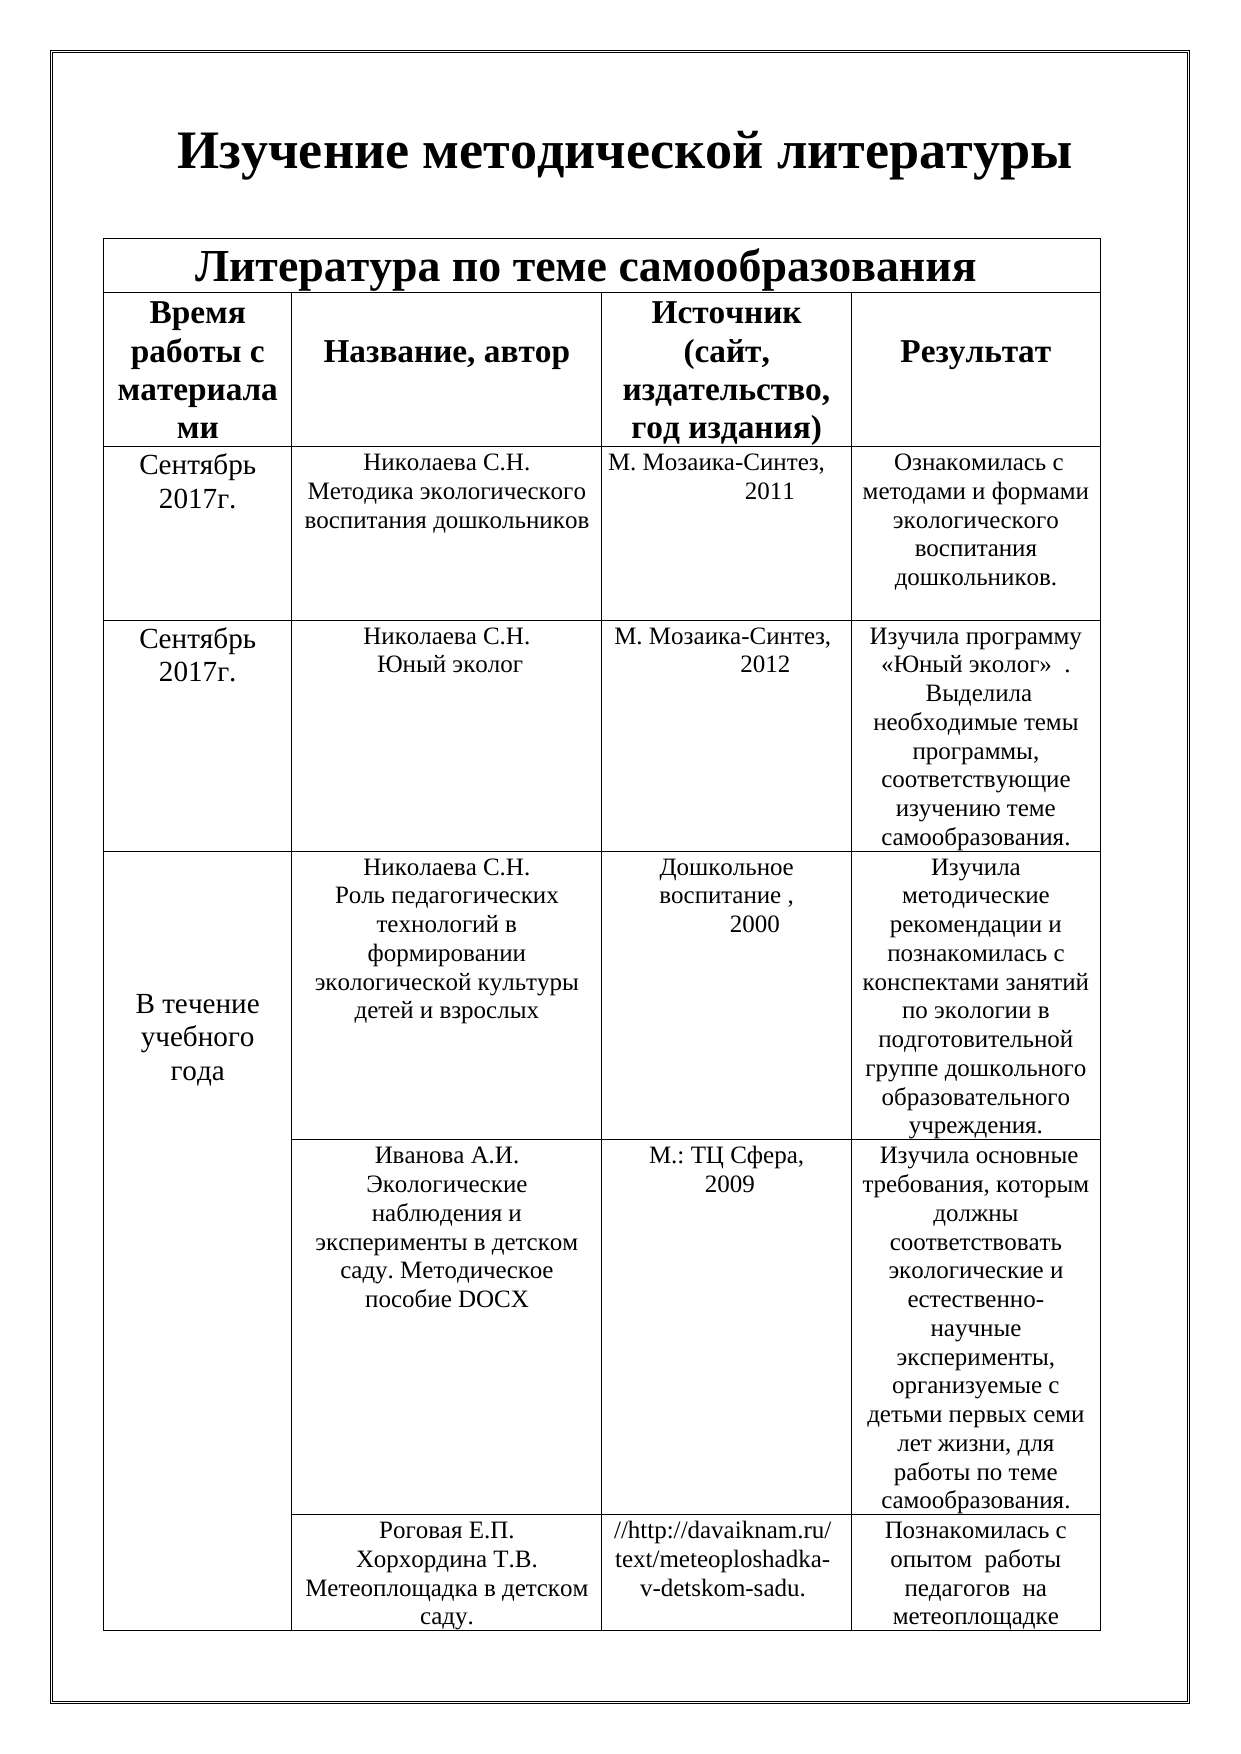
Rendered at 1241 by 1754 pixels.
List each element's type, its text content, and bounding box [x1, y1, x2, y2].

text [177, 118, 1152, 209]
table_cell Сентябрь 2017г. [104, 621, 291, 851]
table_cell В течение учебного года [104, 852, 291, 1630]
table_cell Николаева С.Н. Методика экологического воспитания дошкольников [292, 447, 601, 620]
table_cell Название, автор [292, 293, 601, 446]
table_cell Результат [852, 293, 1100, 446]
table_cell Источник (сайт, издательство, год издания) [602, 293, 851, 446]
table_cell М. Мозаика-Синтез, 2011 [602, 447, 851, 620]
table_cell Изучила основные требования, которым должны соответствовать экологические и естественно-научные эксперименты, организуемые с детьми первых семи лет жизни, для работы по теме самообразования. [852, 1140, 1100, 1514]
table_cell Изучила программу «Юный эколог» . Выделила необходимые темы программы, соответствующие изучению теме самообразования. [852, 621, 1100, 851]
table_cell Иванова А.И. Экологические наблюдения и эксперименты в детском саду. Методическое пособие DOCX [292, 1140, 601, 1514]
table_cell Сентябрь 2017г. [104, 447, 291, 620]
table_cell Ознакомилась с методами и формами экологического воспитания дошкольников. [852, 447, 1100, 620]
table_cell Время работы с материалами [104, 293, 291, 446]
table_cell Изучила методические рекомендации и познакомилась с конспектами занятий по экологии в подготовительной группе дошкольного образовательного учреждения. [852, 852, 1100, 1139]
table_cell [602, 1515, 851, 1630]
table_cell Дошкольное воспитание , 2000 [602, 852, 851, 1139]
table_cell Николаева С.Н. Роль педагогических технологий в формировании экологической культуры детей и взрослых [292, 852, 601, 1139]
table_cell М.: ТЦ Сфера, 2009 [602, 1140, 851, 1514]
table_cell М. Мозаика-Синтез, 2012 [602, 621, 851, 851]
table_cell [292, 1515, 601, 1630]
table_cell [852, 1515, 1100, 1630]
table_cell Николаева С.Н. Юный эколог [292, 621, 601, 851]
table_header Литература по теме самообразования [104, 239, 1100, 292]
